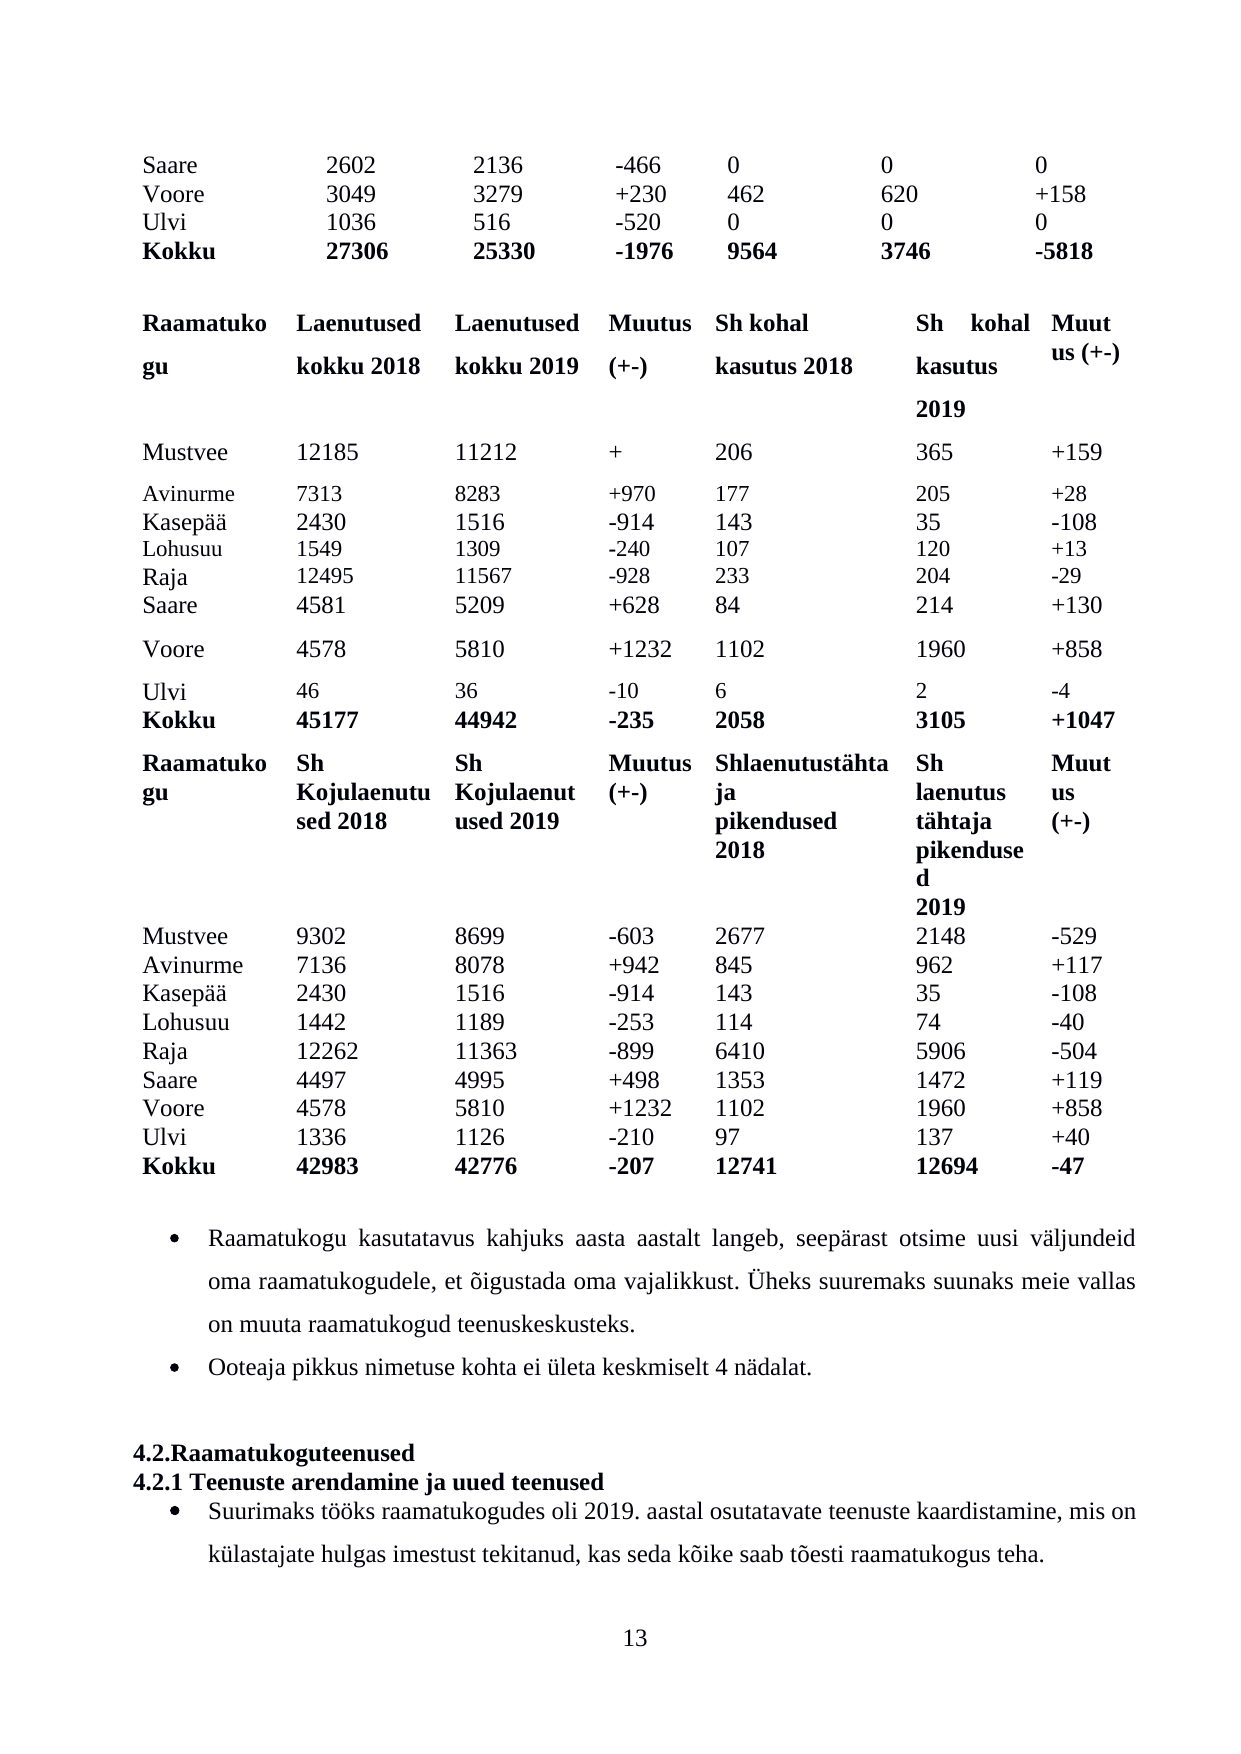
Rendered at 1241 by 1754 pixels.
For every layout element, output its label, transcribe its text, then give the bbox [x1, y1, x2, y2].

table_cell -928 [599, 562, 705, 591]
table_cell 143 [705, 979, 906, 1007]
table_cell 620 [871, 179, 1025, 207]
table_cell -5818 [1025, 236, 1135, 265]
table_cell 8283 [445, 480, 598, 507]
table_cell +1232 [599, 1094, 705, 1122]
table_cell -235 [599, 705, 705, 748]
table_cell 177 [705, 480, 906, 507]
table_cell -40 [1041, 1007, 1135, 1036]
table_cell 137 [906, 1122, 1041, 1151]
table_cell +158 [1025, 179, 1135, 207]
table_cell 2430 [286, 979, 445, 1007]
table_cell 5810 [445, 1094, 598, 1122]
table_cell 2430 [286, 507, 445, 536]
table_cell -504 [1041, 1036, 1135, 1065]
table_cell 8699 [445, 921, 598, 950]
table_cell Ulvi [133, 677, 286, 705]
table_cell -1976 [605, 236, 717, 265]
table_cell 3746 [871, 236, 1025, 265]
table_cell -210 [599, 1122, 705, 1151]
table_cell 0 [871, 208, 1025, 236]
table_cell 114 [705, 1007, 906, 1036]
list Suurimaks tööks raamatukogudes oli 2019. aastal osutatavate teenuste kaardistamine, mis on külastajate hulgas imestust tekitanud, kas seda kõike saab tõesti raamatukogus teha. [170, 1496, 1137, 1568]
table_cell 97 [705, 1122, 906, 1151]
table_cell 1516 [445, 979, 598, 1007]
table_cell 9564 [717, 236, 871, 265]
text 4.2.Raamatukoguteenused [133, 1438, 1137, 1467]
table_cell 0 [1025, 208, 1135, 236]
list Ooteaja pikkus nimetuse kohta ei ületa keskmiselt 4 nädalat. [170, 1352, 1137, 1381]
table_cell Sh laenutus tähtaja pikendused 2019 [906, 749, 1041, 921]
table_cell 12694 [906, 1151, 1041, 1180]
table_cell +858 [1041, 634, 1135, 677]
table_cell +40 [1041, 1122, 1135, 1151]
table_header Muutus (+-) [1041, 308, 1135, 437]
table_cell 12495 [286, 562, 445, 591]
table_cell +970 [599, 480, 705, 507]
table_cell 1442 [286, 1007, 445, 1036]
table_cell 1516 [445, 507, 598, 536]
table_cell 845 [705, 950, 906, 978]
table_cell 516 [463, 208, 605, 236]
table_cell 0 [717, 208, 871, 236]
table_cell 1472 [906, 1065, 1041, 1093]
table_cell Voore [133, 1094, 286, 1122]
table_cell 2058 [705, 705, 906, 748]
table_cell 6 [705, 677, 906, 705]
table_cell Muutus (+-) [599, 749, 705, 921]
table_cell 12262 [286, 1036, 445, 1065]
text 4.2.1 Teenuste arendamine ja uued teenused [133, 1467, 1137, 1496]
table_cell 206 [705, 438, 906, 480]
table_cell 233 [705, 562, 906, 591]
table_cell 27306 [316, 236, 463, 265]
table_cell -10 [599, 677, 705, 705]
table_cell -108 [1041, 507, 1135, 536]
table_cell 44942 [445, 705, 598, 748]
table_cell Ulvi [133, 208, 316, 236]
table_header Laenutused kokku 2019 [445, 308, 598, 437]
table_cell Sh Kojulaenutused 2018 [286, 749, 445, 921]
table_cell Shlaenutustähtaja pikendused 2018 [705, 749, 906, 921]
table_cell Saare [133, 591, 286, 634]
table_cell 1336 [286, 1122, 445, 1151]
table_header Muutus (+-) [599, 308, 705, 437]
table_cell 46 [286, 677, 445, 705]
table_cell 5810 [445, 634, 598, 677]
table_cell 8078 [445, 950, 598, 978]
table_cell 4497 [286, 1065, 445, 1093]
table_cell 7313 [286, 480, 445, 507]
table_header Sh kohal kasutus 2019 [906, 308, 1041, 437]
table_cell -108 [1041, 979, 1135, 1007]
table_cell 7136 [286, 950, 445, 978]
table_cell 2136 [463, 150, 605, 179]
table_cell 5906 [906, 1036, 1041, 1065]
table_cell 462 [717, 179, 871, 207]
table_cell +119 [1041, 1065, 1135, 1093]
table_header Raamatukogu [133, 308, 286, 437]
table_cell 4578 [286, 1094, 445, 1122]
table_cell 1189 [445, 1007, 598, 1036]
table_cell Kasepää [133, 979, 286, 1007]
table_cell -207 [599, 1151, 705, 1180]
table_cell Ulvi [133, 1122, 286, 1151]
table_cell 6410 [705, 1036, 906, 1065]
table_cell 1353 [705, 1065, 906, 1093]
table_header Laenutused kokku 2018 [286, 308, 445, 437]
table_cell Mustvee [133, 921, 286, 950]
table_cell 962 [906, 950, 1041, 978]
table_cell 204 [906, 562, 1041, 591]
table_cell +117 [1041, 950, 1135, 978]
table_cell Raja [133, 562, 286, 591]
table_cell 42776 [445, 1151, 598, 1180]
table_cell +628 [599, 591, 705, 634]
table_cell Kokku [133, 1151, 286, 1180]
table_cell 120 [906, 536, 1041, 562]
table_cell 1960 [906, 1094, 1041, 1122]
table_cell Muutus (+-) [1041, 749, 1135, 921]
table_cell 1036 [316, 208, 463, 236]
table_cell -240 [599, 536, 705, 562]
table_cell +159 [1041, 438, 1135, 480]
table_cell +230 [605, 179, 717, 207]
table_cell 11363 [445, 1036, 598, 1065]
table_cell Lohusuu [133, 536, 286, 562]
table_cell -914 [599, 979, 705, 1007]
table_cell 143 [705, 507, 906, 536]
table_cell -253 [599, 1007, 705, 1036]
table_cell 4581 [286, 591, 445, 634]
table_cell 365 [906, 438, 1041, 480]
table_cell 11567 [445, 562, 598, 591]
table_cell 4995 [445, 1065, 598, 1093]
table_cell 1549 [286, 536, 445, 562]
table_cell 9302 [286, 921, 445, 950]
table_cell 2148 [906, 921, 1041, 950]
table_cell -899 [599, 1036, 705, 1065]
table_cell 1102 [705, 634, 906, 677]
table_cell Voore [133, 179, 316, 207]
table_cell 3049 [316, 179, 463, 207]
table_cell 35 [906, 507, 1041, 536]
table_cell 74 [906, 1007, 1041, 1036]
table_cell Kokku [133, 236, 316, 265]
table_cell Sh Kojulaenutused 2019 [445, 749, 598, 921]
table_cell -466 [605, 150, 717, 179]
table_cell 1126 [445, 1122, 598, 1151]
table_cell Voore [133, 634, 286, 677]
table_cell 45177 [286, 705, 445, 748]
table_cell 3279 [463, 179, 605, 207]
table_cell 0 [871, 150, 1025, 179]
table_header Sh kohal kasutus 2018 [705, 308, 906, 437]
table_cell Kasepää [133, 507, 286, 536]
table_cell 1960 [906, 634, 1041, 677]
table_cell 2602 [316, 150, 463, 179]
table_cell +942 [599, 950, 705, 978]
table_cell 42983 [286, 1151, 445, 1180]
table_cell +1047 [1041, 705, 1135, 748]
table_cell -520 [605, 208, 717, 236]
table_cell 11212 [445, 438, 598, 480]
table_cell 1309 [445, 536, 598, 562]
table_cell Avinurme [133, 480, 286, 507]
table_cell Raja [133, 1036, 286, 1065]
table_cell +498 [599, 1065, 705, 1093]
table_cell Saare [133, 1065, 286, 1093]
table_cell Avinurme [133, 950, 286, 978]
table_cell -914 [599, 507, 705, 536]
table_cell 0 [717, 150, 871, 179]
table_cell -29 [1041, 562, 1135, 591]
table_cell Saare [133, 150, 316, 179]
table_cell + [599, 438, 705, 480]
list Raamatukogu kasutatavus kahjuks aasta aastalt langeb, seepärast otsime uusi väljundeid oma raamatukogudele, et õigustada oma vajalikkust. Üheks suuremaks suunaks meie vallas on muuta raamatukogud teenuskeskusteks. [170, 1223, 1137, 1338]
table_cell Lohusuu [133, 1007, 286, 1036]
table_cell -603 [599, 921, 705, 950]
table_cell Raamatukogu [133, 749, 286, 921]
table_cell 1102 [705, 1094, 906, 1122]
table_cell 4578 [286, 634, 445, 677]
table_cell 12185 [286, 438, 445, 480]
table_cell -529 [1041, 921, 1135, 950]
table_cell 2 [906, 677, 1041, 705]
table_cell 3105 [906, 705, 1041, 748]
table_cell 2677 [705, 921, 906, 950]
table_cell 84 [705, 591, 906, 634]
table_cell 107 [705, 536, 906, 562]
table_cell 35 [906, 979, 1041, 1007]
table_cell 25330 [463, 236, 605, 265]
table_cell Mustvee [133, 438, 286, 480]
table_cell -47 [1041, 1151, 1135, 1180]
table_cell 205 [906, 480, 1041, 507]
table_cell 214 [906, 591, 1041, 634]
table_cell 5209 [445, 591, 598, 634]
table_cell +28 [1041, 480, 1135, 507]
table_cell +13 [1041, 536, 1135, 562]
table_cell 0 [1025, 150, 1135, 179]
table_cell 12741 [705, 1151, 906, 1180]
table_cell -4 [1041, 677, 1135, 705]
table_cell +858 [1041, 1094, 1135, 1122]
table_cell 36 [445, 677, 598, 705]
table_cell +130 [1041, 591, 1135, 634]
table_cell Kokku [133, 705, 286, 748]
table_cell +1232 [599, 634, 705, 677]
